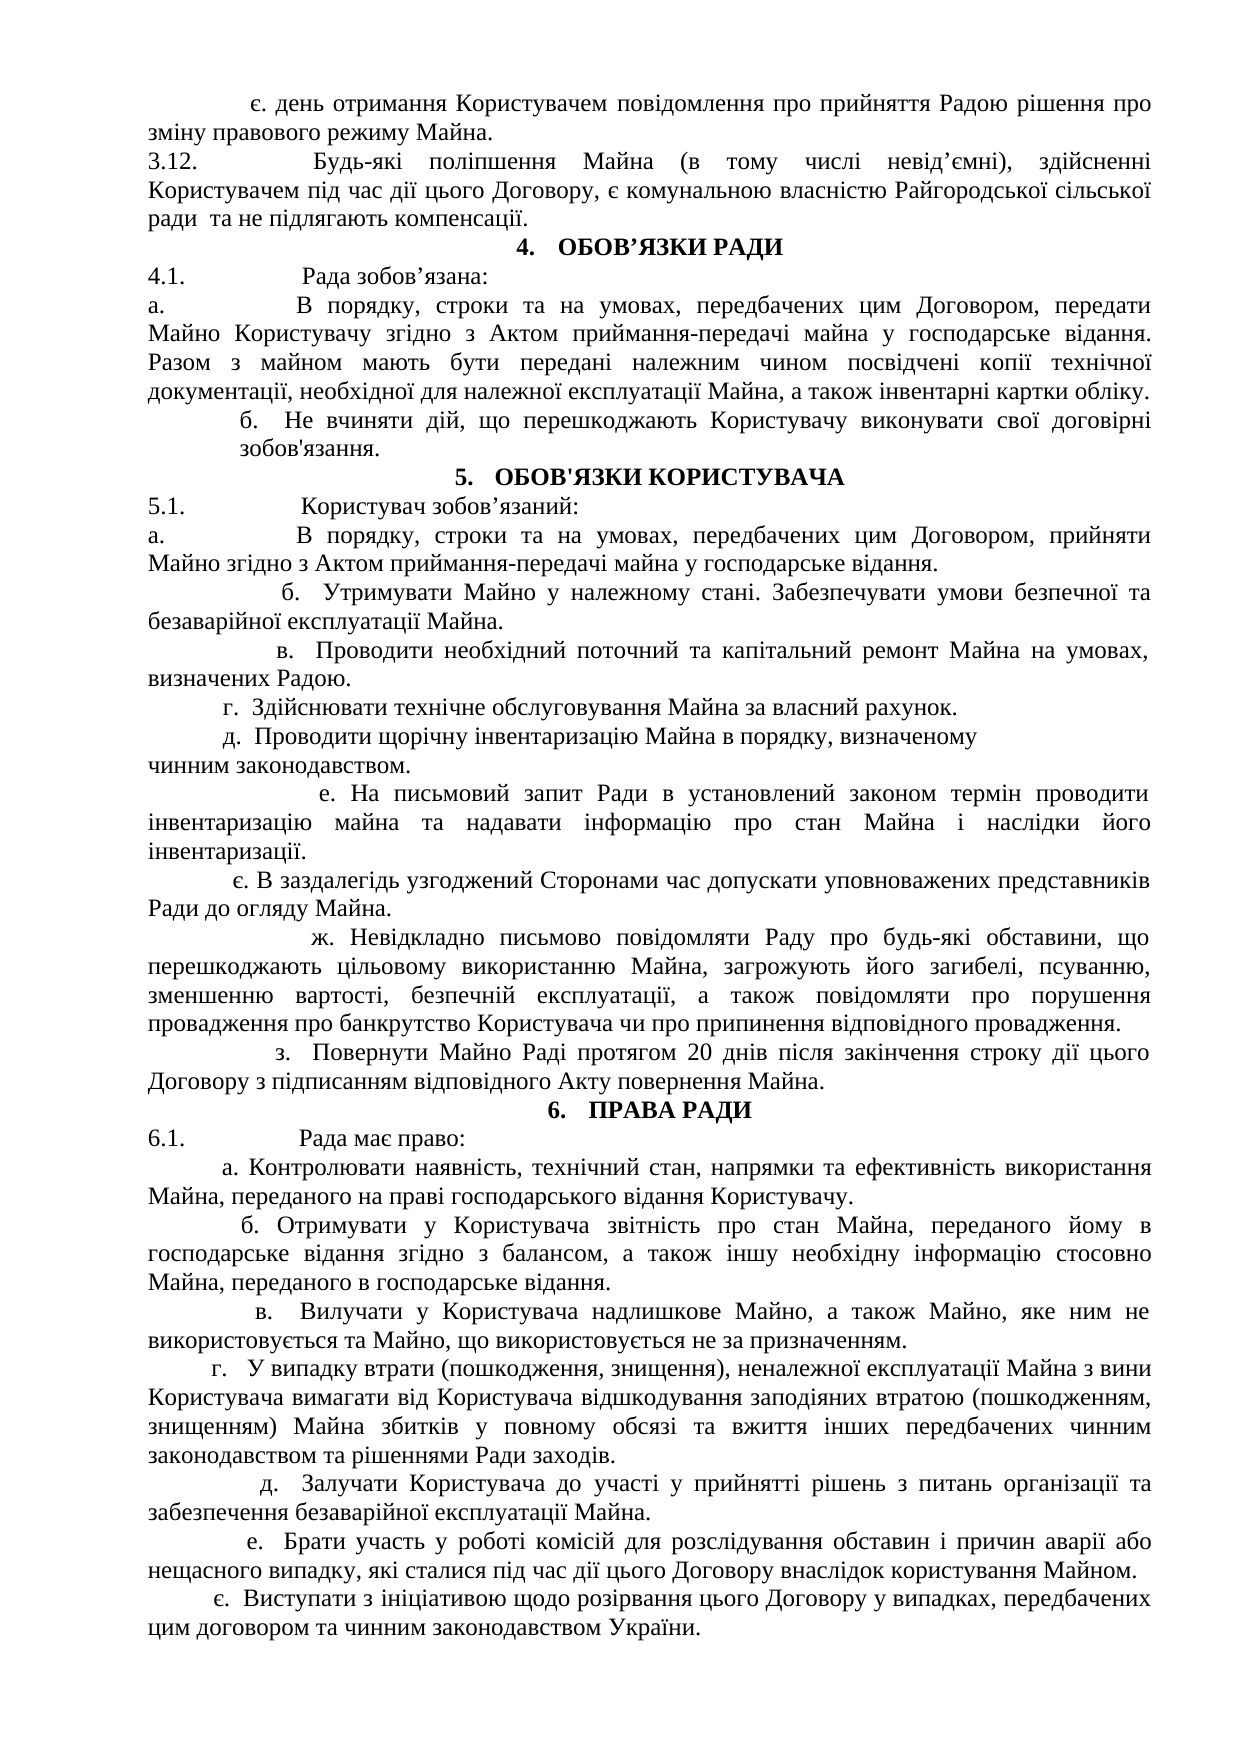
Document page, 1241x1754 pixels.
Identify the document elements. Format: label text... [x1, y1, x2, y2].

text е. На письмовий запит Ради в установлений законом термін проводити інвентаризацію майна та надавати інформацію про стан Майна і наслідки його інвентаризації. [148, 778, 1152, 865]
text г. У випадку втрати (пошкодження, знищення), неналежної експлуатації Майна з вини Користувача вимагати від Користувача відшкодування заподіяних втратою (пошкодженням, знищенням) Майна збитків у повному обсязі та вжиття інших передбачених чинним законодавством та рішеннями Ради заходів. [148, 1353, 1152, 1468]
list Будь-які поліпшення Майна (в тому числі невід’ємні), здійсненні Користувачем під час дії цього Договору, є комунальною власністю Райгородської сільської ради та не підлягають компенсації. [148, 146, 1152, 232]
list В порядку, строки та на умовах, передбачених цим Договором, прийняти Майно згідно з Актом приймання-передачі майна у господарське відання. [148, 520, 1152, 577]
text є. Виступати з ініціативою щодо розірвання цього Договору у випадках, передбачених цим договором та чинним законодавством України. [148, 1583, 1152, 1641]
text чинним законодавством. [148, 750, 1152, 778]
text б. Утримувати Майно у належному стані. Забезпечувати умови безпечної та безаварійної експлуатації Майна. [148, 577, 1152, 635]
list В порядку, строки та на умовах, передбачених цим Договором, передати Майно Користувачу згідно з Актом приймання-передачі майна у господарське відання. Разом з майном мають бути передані належним чином посвідчені копії технічної документації, необхідної для належної експлуатації Майна, а також інвентарні картки обліку. [148, 290, 1152, 405]
list Користувач зобов’язаний: [148, 491, 1152, 520]
text а. Контролювати наявність, технічний стан, напрямки та ефективність використання Майна, переданого на праві господарського відання Користувачу. [148, 1152, 1152, 1210]
text б. Не вчиняти дій, що перешкоджають Користувачу виконувати свої договірні зобов'язання. [239, 405, 1152, 462]
text г. Здійснювати технічне обслуговування Майна за власний рахунок. [148, 692, 1152, 721]
text з. Повернути Майно Раді протягом 20 днів після закінчення строку дії цього Договору з підписанням відповідного Акту повернення Майна. [148, 1037, 1152, 1095]
text в. Проводити необхідний поточний та капітальний ремонт Майна на умовах, визначених Радою. [148, 635, 1152, 692]
text е. Брати участь у роботі комісій для розслідування обставин і причин аварії або нещасного випадку, які сталися під час дії цього Договору внаслідок користування Майном. [148, 1526, 1152, 1583]
list Рада зобов’язана: [148, 261, 1152, 290]
text б. Отримувати у Користувача звітність про стан Майна, переданого йому в господарське відання згідно з балансом, а також іншу необхідну інформацію стосовно Майна, переданого в господарське відання. [148, 1210, 1152, 1296]
text є. день отримання Користувачем повідомлення про прийняття Радою рішення про зміну правового режиму Майна. [148, 88, 1152, 146]
text д. Проводити щорічну інвентаризацію Майна в порядку, визначеному [148, 721, 1152, 750]
text ж. Невідкладно письмово повідомляти Раду про будь-які обставини, що перешкоджають цільовому використанню Майна, загрожують його загибелі, псуванню, зменшенню вартості, безпечній експлуатації, а також повідомляти про порушення провадження про банкрутство Користувача чи про припинення відповідного провадження. [148, 922, 1152, 1037]
text д. Залучати Користувача до участі у прийнятті рішень з питань організації та забезпечення безаварійної експлуатації Майна. [148, 1468, 1152, 1526]
text в. Вилучати у Користувача надлишкове Майно, а також Майно, яке ним не використовується та Майно, що використовується не за призначенням. [148, 1296, 1152, 1353]
list ОБОВ'ЯЗКИ КОРИСТУВАЧА [148, 462, 1152, 491]
list ПРАВА РАДИ [148, 1095, 1152, 1123]
text є. В заздалегідь узгоджений Сторонами час допускати уповноважених представників Ради до огляду Майна. [148, 865, 1152, 922]
list ОБОВ’ЯЗКИ РАДИ [148, 232, 1152, 261]
list Рада має право: [148, 1123, 1152, 1152]
